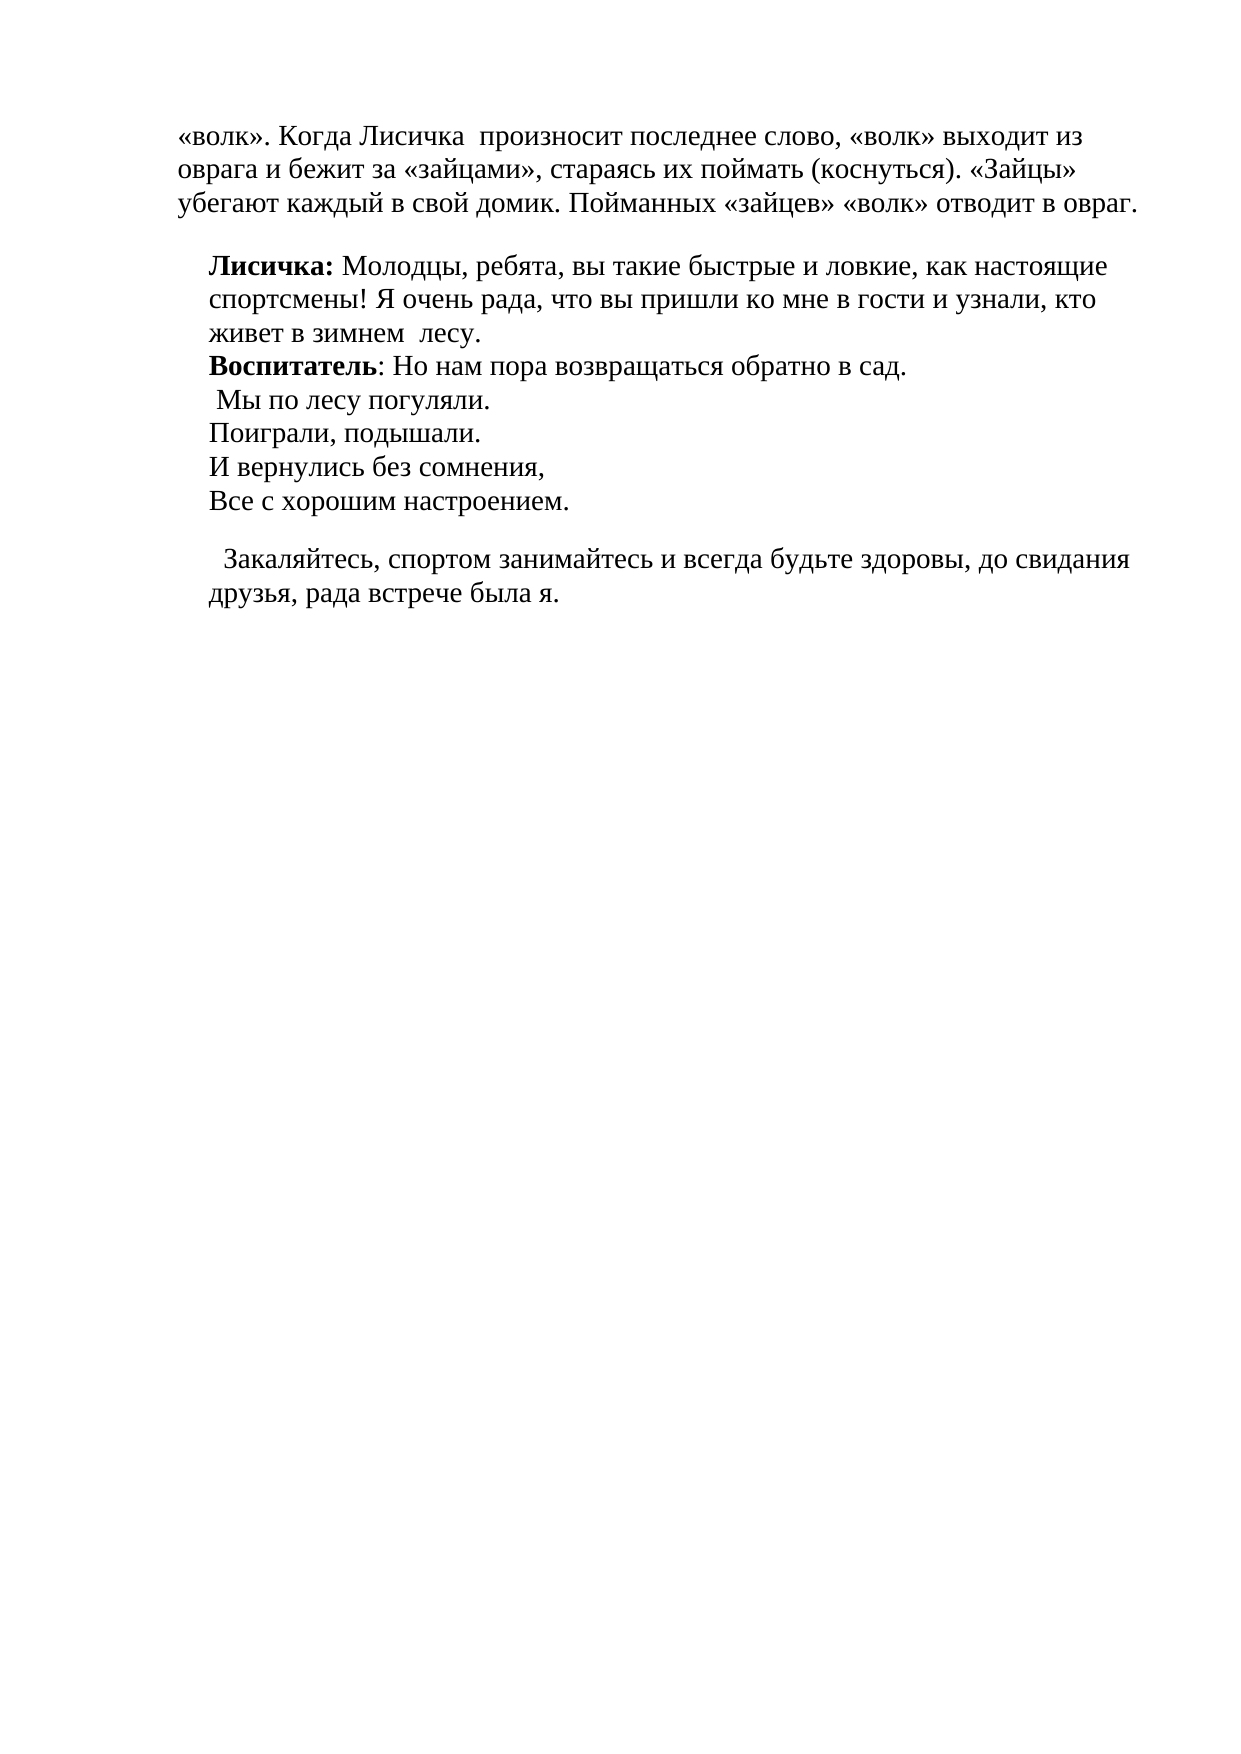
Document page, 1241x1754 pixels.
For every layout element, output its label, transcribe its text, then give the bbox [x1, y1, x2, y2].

text Закаляйтесь, спортом занимайтесь и всегда будьте здоровы, до свидания друзья, рада встрече была я. [208, 541, 1152, 608]
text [177, 118, 1152, 219]
text Воспитатель: Но нам пора возвращаться обратно в сад. [208, 348, 1152, 382]
text Лисичка: Молодцы, ребята, вы такие быстрые и ловкие, как настоящие спортсмены! Я очень рада, что вы пришли ко мне в гости и узнали, кто живет в зимнем лесу. [208, 248, 1152, 348]
text Мы по лесу погуляли. Поиграли, подышали. И вернулись без сомнения, Все с хорошим настроением. [208, 382, 1152, 516]
